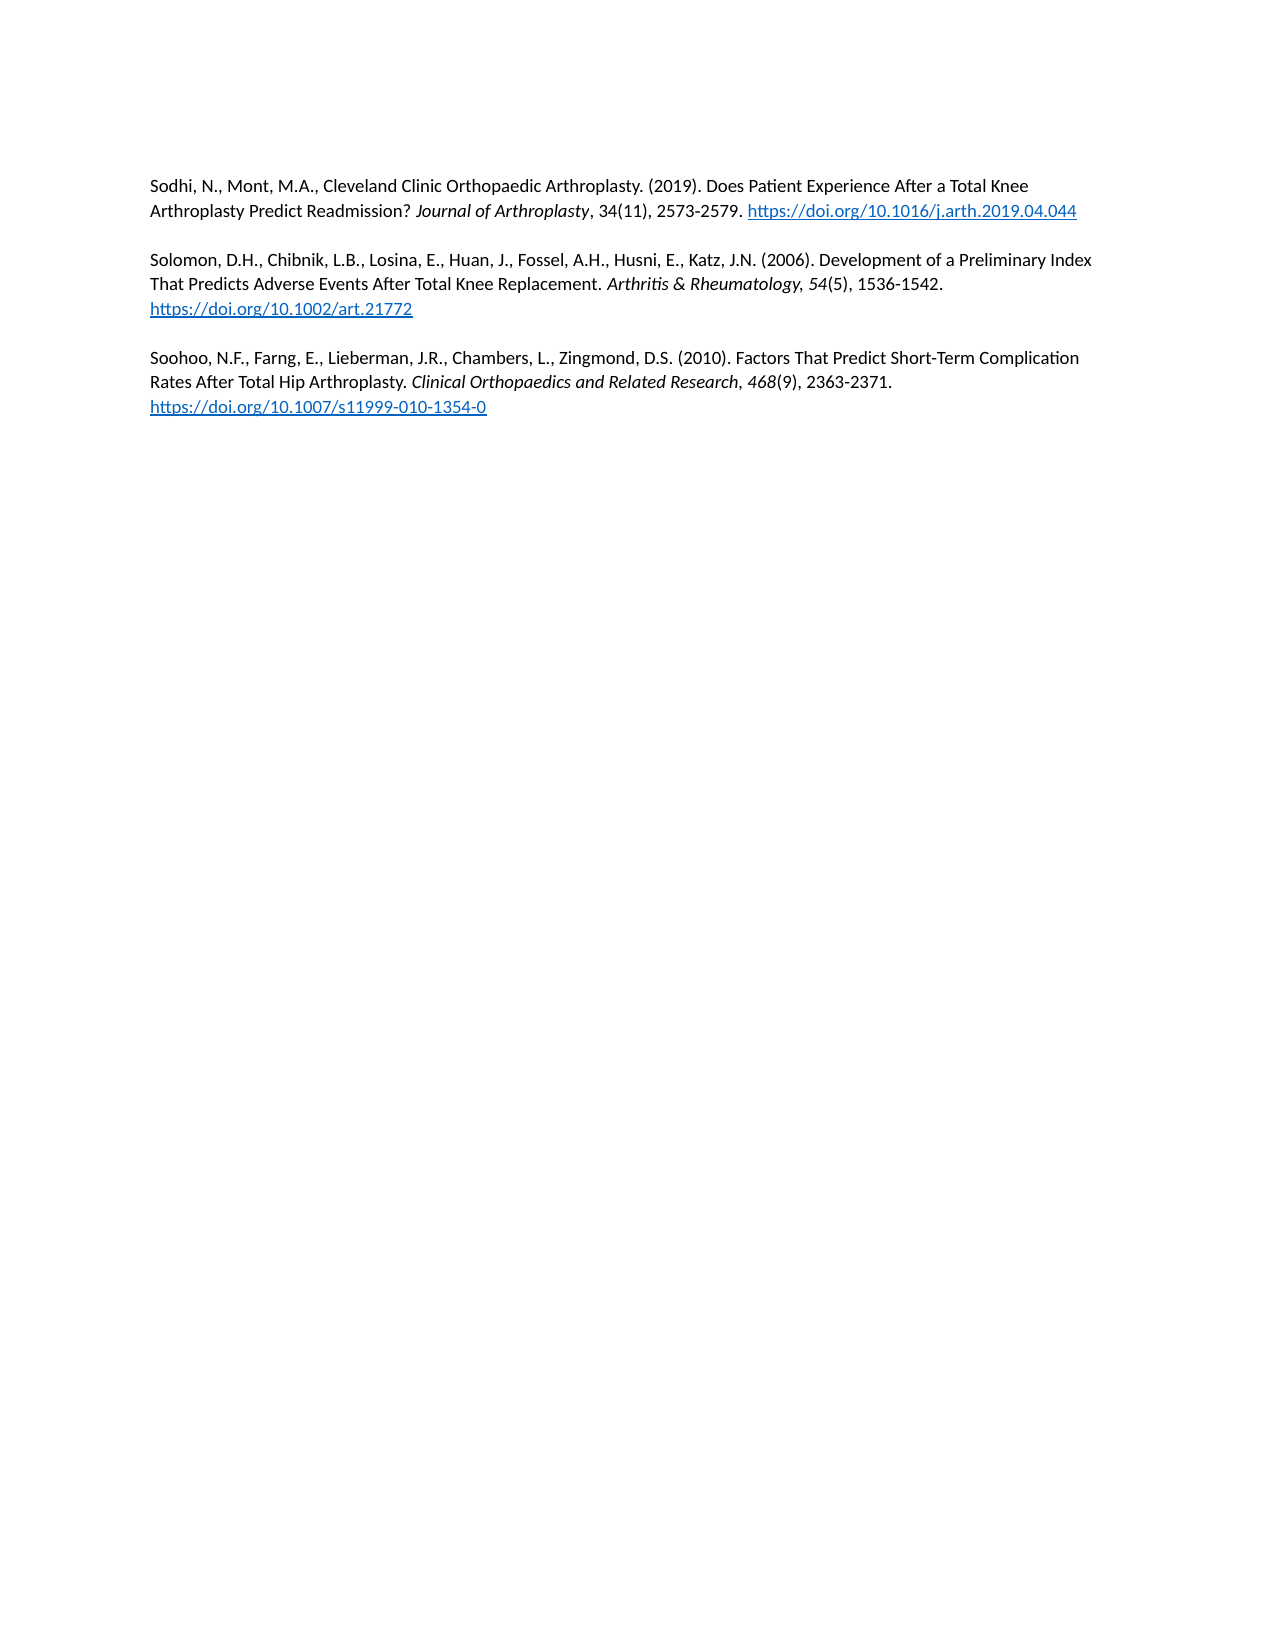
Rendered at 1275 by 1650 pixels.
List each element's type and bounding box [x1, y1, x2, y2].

text [150, 150, 1125, 418]
